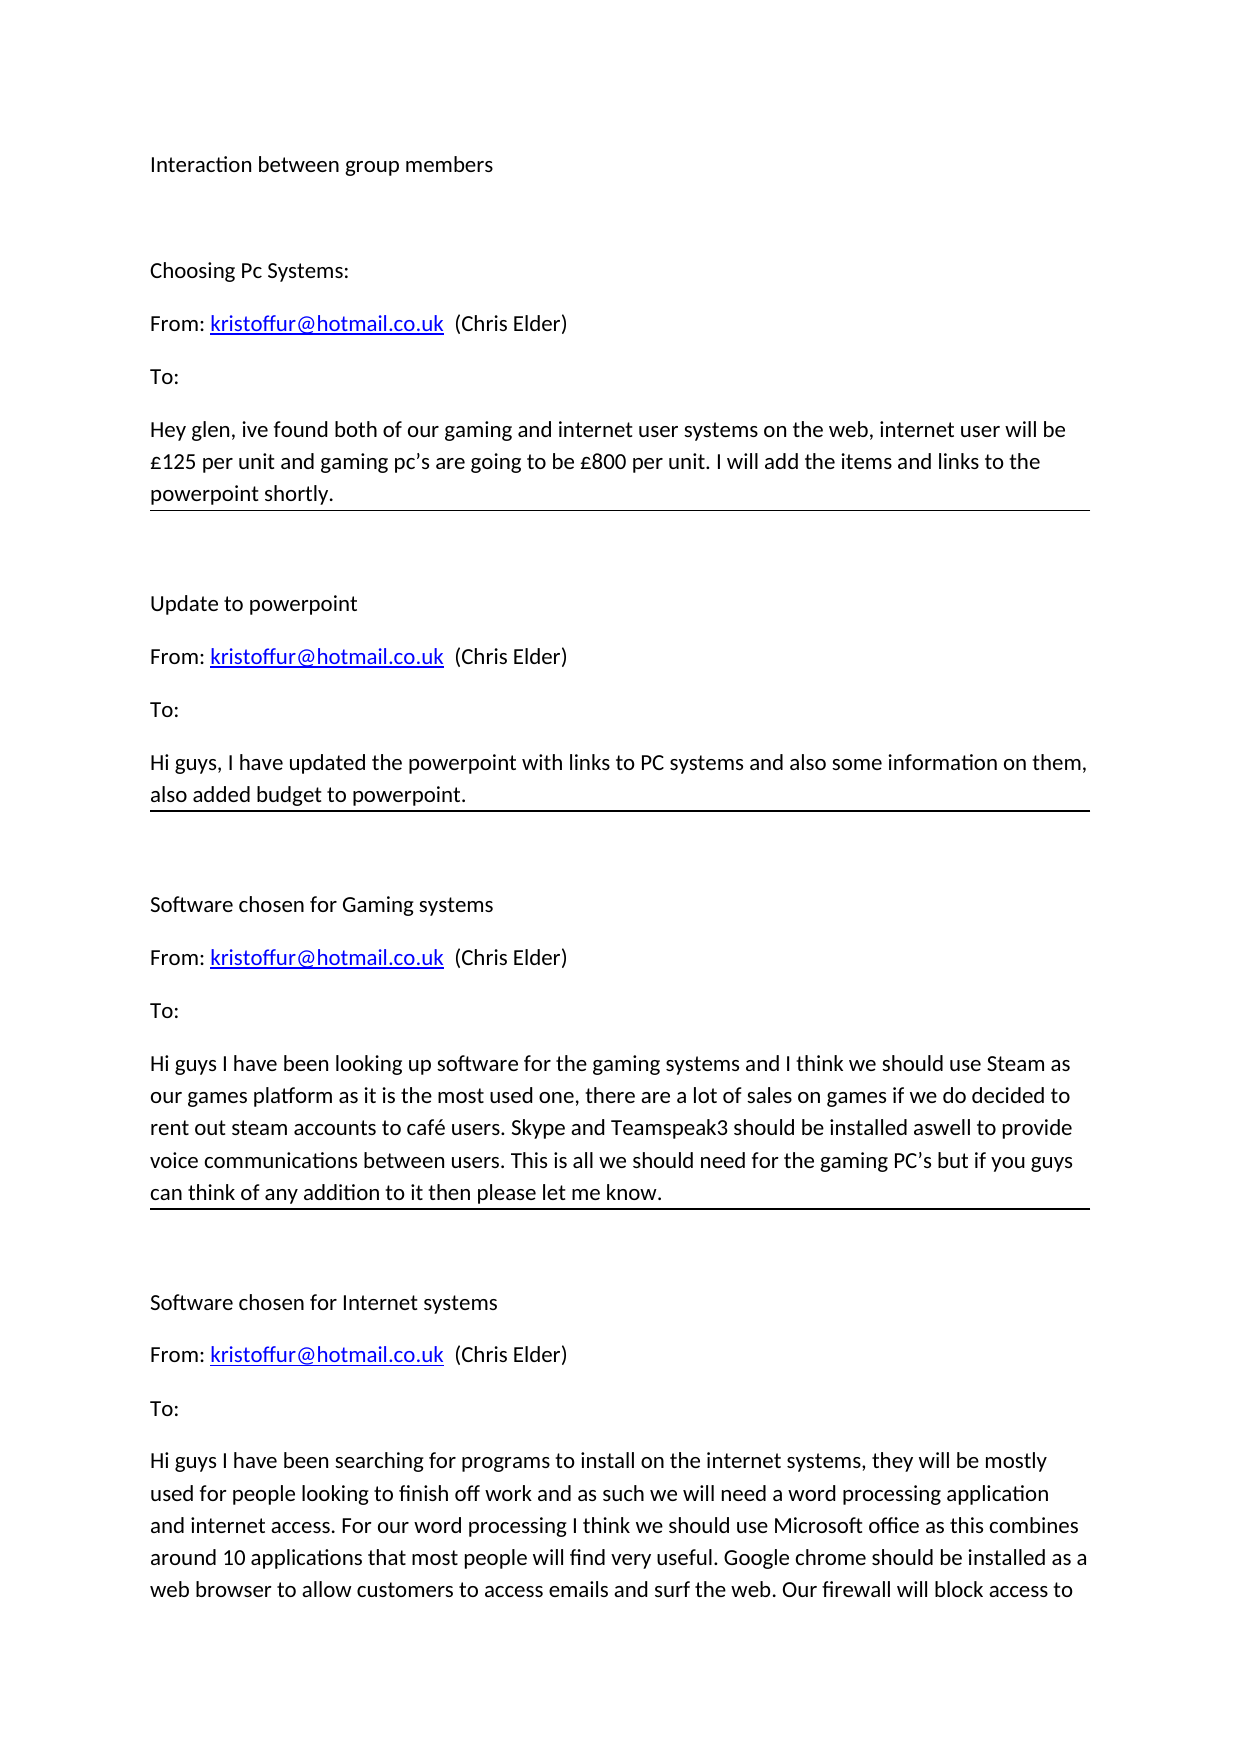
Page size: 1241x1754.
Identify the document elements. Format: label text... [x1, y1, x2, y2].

text To: [150, 362, 1090, 390]
text From: kristoffur@hotmail.co.uk (Chris Elder) [150, 642, 1090, 670]
text Hi guys I have been looking up software for the gaming systems and I think we should use Steam as our games platform as it is the most used one, there are a lot of sales on games if we do decided to rent out steam accounts to café users. Skype and Teamspeak3 should be installed aswell to provide voice communications between users. This is all we should need for the gaming PC’s but if you guys can think of any addition to it then please let me know. [150, 1049, 1090, 1208]
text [150, 1447, 1090, 1603]
text Hey glen, ive found both of our gaming and internet user systems on the web, internet user will be £125 per unit and gaming pc’s are going to be £800 per unit. I will add the items and links to the powerpoint shortly. [150, 415, 1090, 510]
text Software chosen for Gaming systems [150, 890, 1090, 918]
text Interaction between group members [150, 150, 1090, 178]
text To: [150, 1394, 1090, 1422]
text Update to powerpoint [150, 589, 1090, 617]
text To: [150, 695, 1090, 723]
text To: [150, 996, 1090, 1024]
text From: kristoffur@hotmail.co.uk (Chris Elder) [150, 943, 1090, 971]
text Hi guys, I have updated the powerpoint with links to PC systems and also some information on them, also added budget to powerpoint. [150, 748, 1090, 810]
text From: kristoffur@hotmail.co.uk (Chris Elder) [150, 1341, 1090, 1369]
text From: kristoffur@hotmail.co.uk (Chris Elder) [150, 309, 1090, 337]
text Software chosen for Internet systems [150, 1288, 1090, 1316]
text Choosing Pc Systems: [150, 256, 1090, 284]
